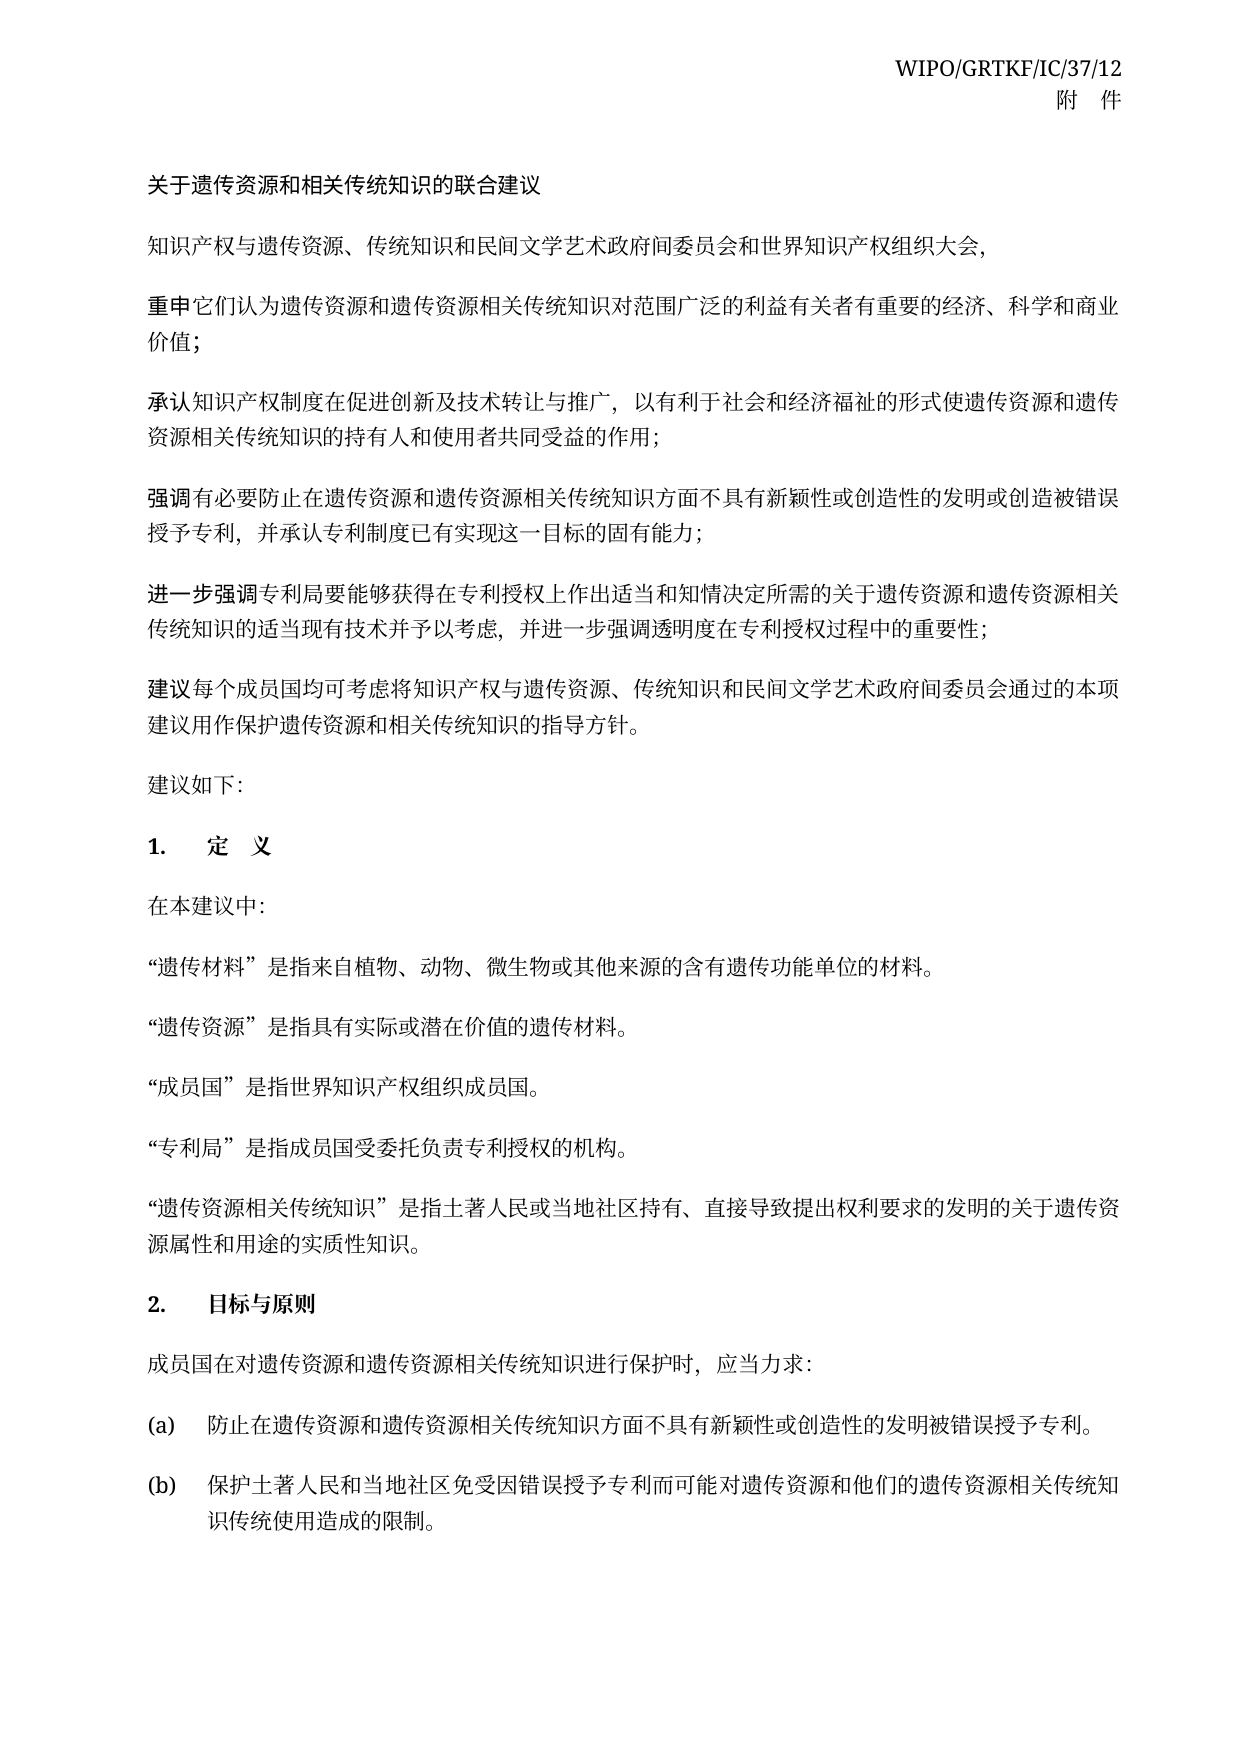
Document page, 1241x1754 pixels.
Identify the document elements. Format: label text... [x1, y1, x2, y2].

text 在本建议中： [148, 885, 1122, 921]
text “专利局”是指成员国受委托负责专利授权的机构。 [148, 1127, 1122, 1162]
text “遗传资源”是指具有实际或潜在价值的遗传材料。 [148, 1006, 1122, 1042]
text “遗传资源相关传统知识”是指土著人民或当地社区持有、直接导致提出权利要求的发明的关于遗传资源属性和用途的实质性知识。 [148, 1187, 1122, 1258]
text 知识产权与遗传资源、传统知识和民间文学艺术政府间委员会和世界知识产权组织大会， [148, 225, 1122, 260]
text 重申它们认为遗传资源和遗传资源相关传统知识对范围广泛的利益有关者有重要的经济、科学和商业价值； [148, 285, 1122, 356]
text 建议如下： [148, 764, 1122, 800]
text 强调有必要防止在遗传资源和遗传资源相关传统知识方面不具有新颖性或创造性的发明或创造被错误授予专利，并承认专利制度已有实现这一目标的固有能力； [148, 477, 1122, 548]
text 成员国在对遗传资源和遗传资源相关传统知识进行保护时，应当力求： [148, 1344, 1122, 1379]
text 关于遗传资源和相关传统知识的联合建议 [148, 164, 1122, 200]
text 2. 目标与原则 [148, 1283, 1122, 1319]
text 承认知识产权制度在促进创新及技术转让与推广，以有利于社会和经济福祉的形式使遗传资源和遗传资源相关传统知识的持有人和使用者共同受益的作用； [148, 381, 1122, 452]
text “遗传材料”是指来自植物、动物、微生物或其他来源的含有遗传功能单位的材料。 [148, 946, 1122, 981]
text “成员国”是指世界知识产权组织成员国。 [148, 1067, 1122, 1102]
text (a) 防止在遗传资源和遗传资源相关传统知识方面不具有新颖性或创造性的发明被错误授予专利。 [148, 1404, 1122, 1439]
text 进一步强调专利局要能够获得在专利授权上作出适当和知情决定所需的关于遗传资源和遗传资源相关传统知识的适当现有技术并予以考虑，并进一步强调透明度在专利授权过程中的重要性； [148, 573, 1122, 644]
text (b) 保护土著人民和当地社区免受因错误授予专利而可能对遗传资源和他们的遗传资源相关传统知识传统使用造成的限制。 [148, 1464, 1122, 1535]
text 建议每个成员国均可考虑将知识产权与遗传资源、传统知识和民间文学艺术政府间委员会通过的本项建议用作保护遗传资源和相关传统知识的指导方针。 [148, 669, 1122, 739]
text 1. 定 义 [148, 825, 1122, 860]
